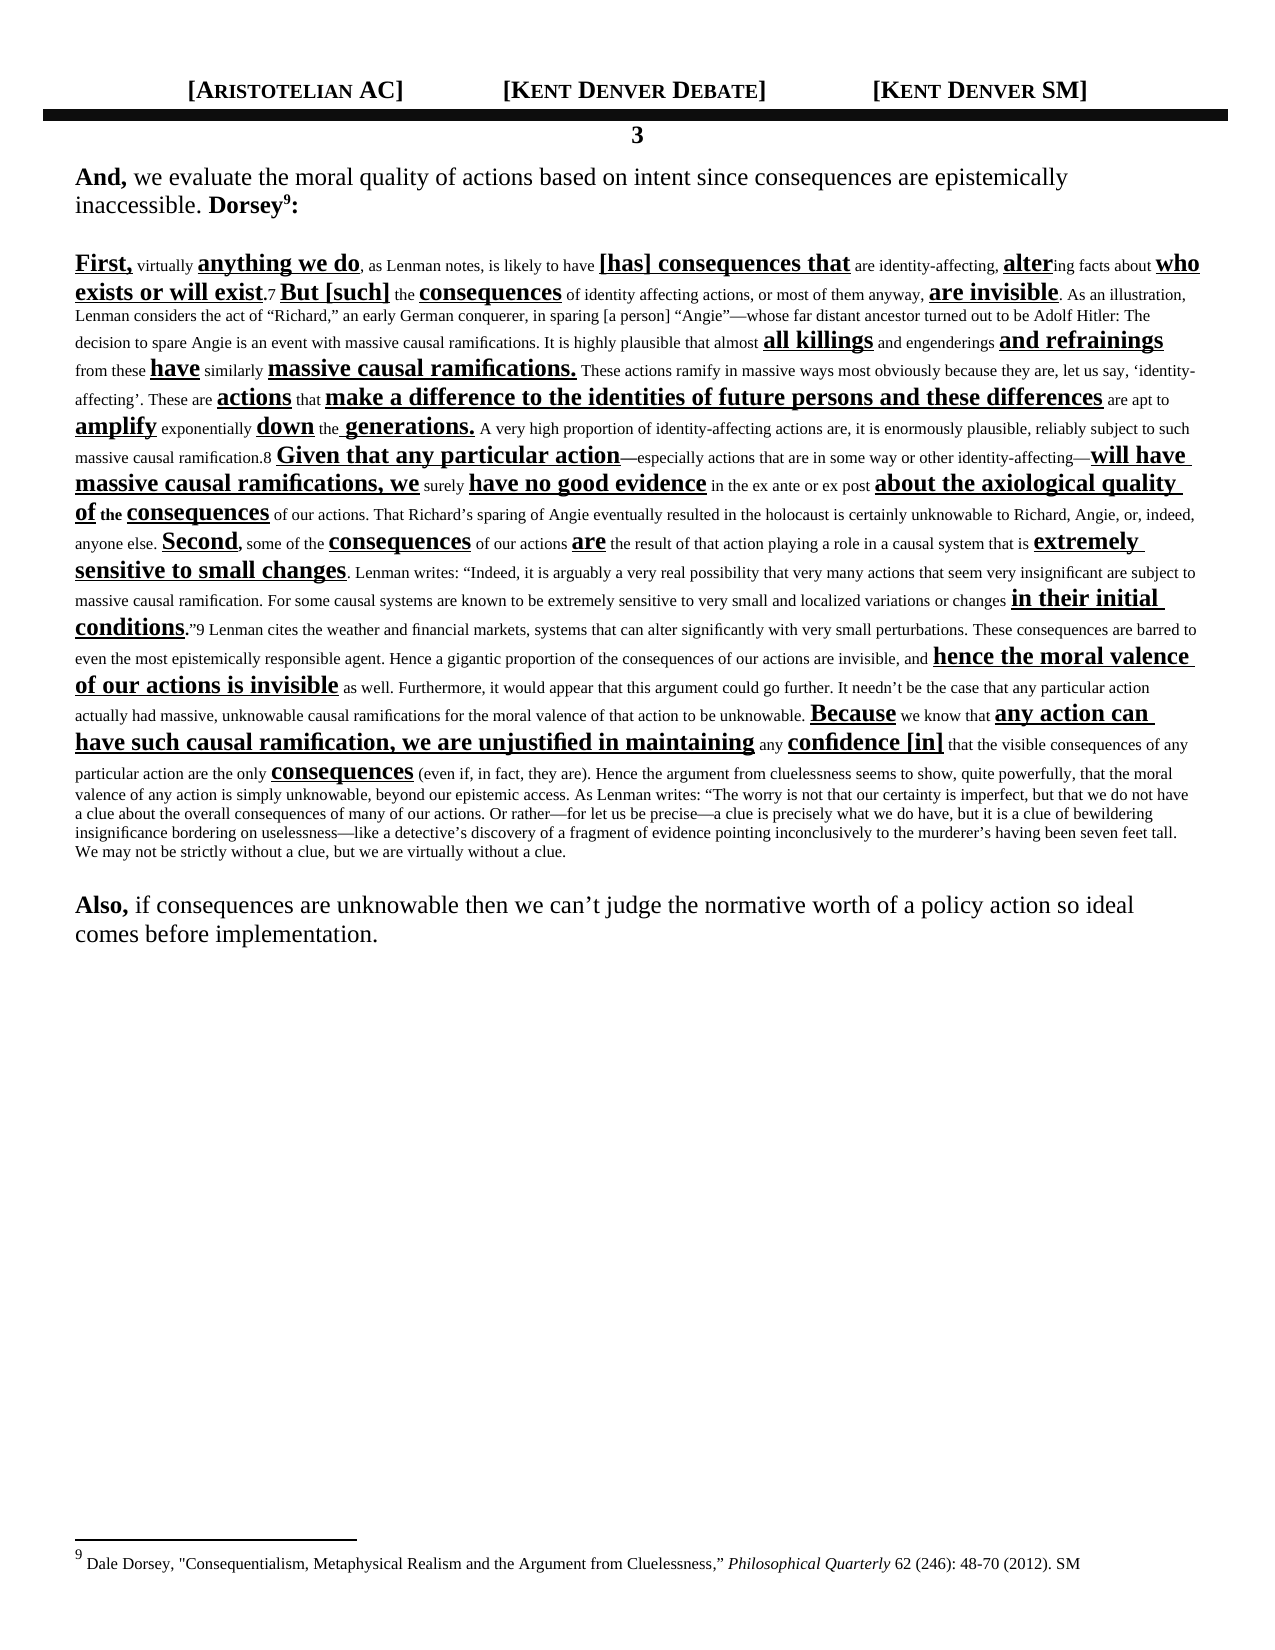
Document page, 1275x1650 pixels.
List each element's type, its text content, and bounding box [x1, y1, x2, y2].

text First, virtually anything we do, as Lenman notes, is likely to have [has] consequences that are identity-affecting, altering facts about who exists or will exist.7 But [such] the consequences of identity affecting actions, or most of them anyway, are invisible. As an illustration, Lenman considers the act of “Richard,” an early German conquerer, in sparing [a person] “Angie”—whose far distant ancestor turned out to be Adolf Hitler: The decision to spare Angie is an event with massive causal ramiﬁcations. It is highly plausible that almost all killings and engenderings and refrainings from these have similarly massive causal ramiﬁcations. These actions ramify in massive ways most obviously because they are, let us say, ‘identity-affecting’. These are actions that make a difference to the identities of future persons and these differences are apt to amplify exponentially down the generations. A very high proportion of identity-affecting actions are, it is enormously plausible, reliably subject to such massive causal ramiﬁcation.8 Given that any particular action—especially actions that are in some way or other identity-affecting—will have massive causal ramiﬁcations, we surely have no good evidence in the ex ante or ex post about the axiological quality of the consequences of our actions. That Richard’s sparing of Angie eventually resulted in the holocaust is certainly unknowable to Richard, Angie, or, indeed, anyone else. Second, some of the consequences of our actions are the result of that action playing a role in a causal system that is extremely sensitive to small changes. Lenman writes: “Indeed, it is arguably a very real possibility that very many actions that seem very insigniﬁcant are subject to massive causal ramiﬁcation. For some causal systems are known to be extremely sensitive to very small and localized variations or changes in their initial conditions.”9 Lenman cites the weather and ﬁnancial markets, systems that can alter signiﬁcantly with very small perturbations. These consequences are barred to even the most epistemically responsible agent. Hence a gigantic proportion of the consequences of our actions are invisible, and hence the moral valence of our actions is invisible as well. Furthermore, it would appear that this argument could go further. It needn’t be the case that any particular action actually had massive, unknowable causal ramiﬁcations for the moral valence of that action to be unknowable. Because we know that any action can have such causal ramiﬁcation, we are unjustiﬁed in maintaining any conﬁdence [in] that the visible consequences of any particular action are the only consequences (even if, in fact, they are). Hence the argument from cluelessness seems to show, quite powerfully, that the moral valence of any action is simply unknowable, beyond our epistemic access. As Lenman writes: “The worry is not that our certainty is imperfect, but that we do not have a clue about the overall consequences of many of our actions. Or rather—for let us be precise—a clue is precisely what we do have, but it is a clue of bewildering insigniﬁcance bordering on uselessness—like a detective’s discovery of a fragment of evidence pointing inconclusively to the murderer’s having been seven feet tall. We may not be strictly without a clue, but we are virtually without a clue. [75, 248, 1200, 861]
text Also, if consequences are unknowable then we can’t judge the normative worth of a policy action so ideal comes before implementation. [378, 890, 1200, 948]
text And, we evaluate the moral quality of actions based on intent since consequences are epistemically inaccessible. Dorsey: [299, 162, 1200, 219]
